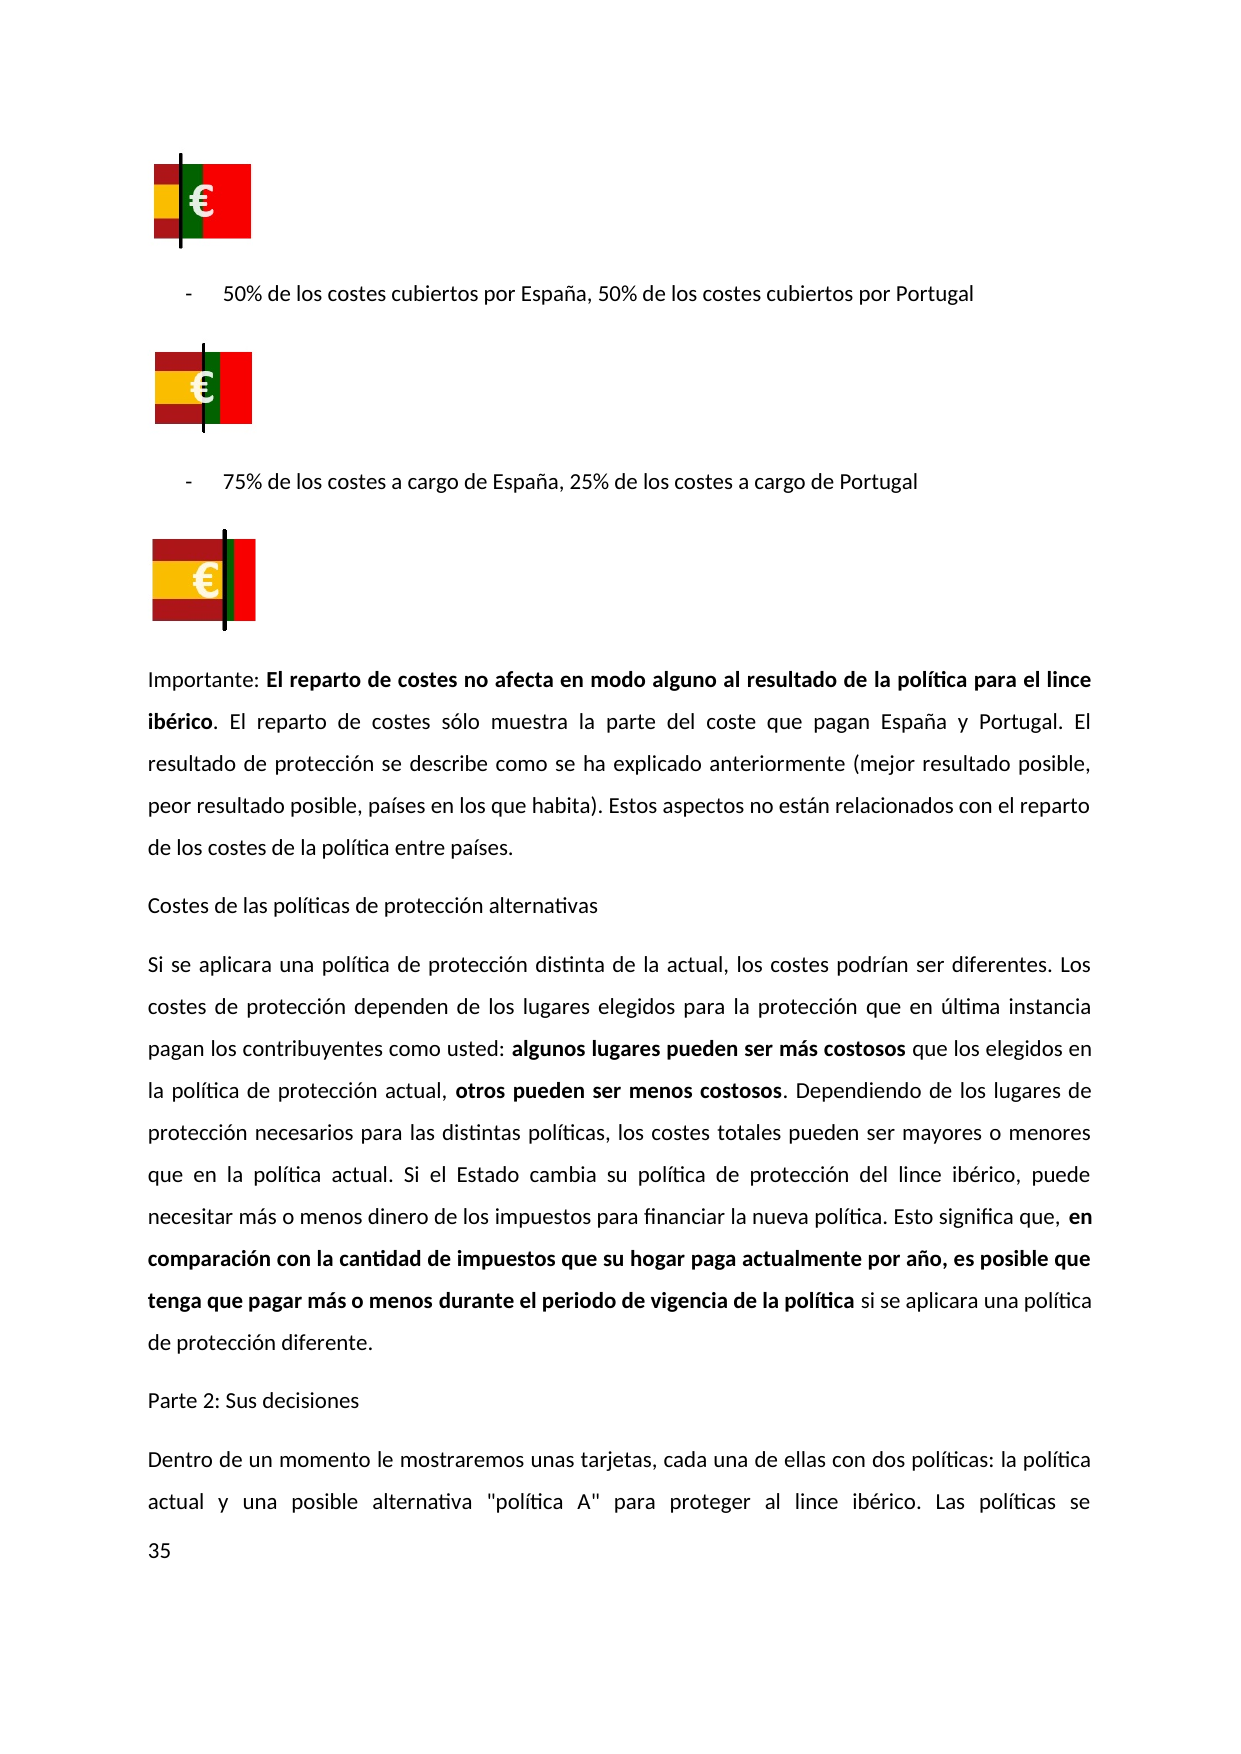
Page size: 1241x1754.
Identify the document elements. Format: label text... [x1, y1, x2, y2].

text Parte 2: Sus decisiones [148, 1387, 1093, 1414]
picture [147, 338, 263, 437]
list 50% de los costes cubiertos por España, 50% de los costes cubiertos por Portugal [185, 279, 1093, 308]
text Importante: El reparto de costes no afecta en modo alguno al resultado de la política para el lince ibérico. El reparto de costes sólo muestra la parte del coste que pagan España y Portugal. El resultado de protección se describe como se ha explicado anteriormente (mejor resultado posible, peor resultado posible, países en los que habita). Estos aspectos no están relacionados con el reparto de los costes de la política entre países. [148, 665, 1093, 861]
picture [147, 526, 261, 635]
picture [147, 147, 253, 249]
text Costes de las políticas de protección alternativas [148, 891, 1093, 919]
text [148, 1445, 1093, 1515]
text Si se aplicara una política de protección distinta de la actual, los costes podrían ser diferentes. Los costes de protección dependen de los lugares elegidos para la protección que en última instancia pagan los contribuyentes como usted: algunos lugares pueden ser más costosos que los elegidos en la política de protección actual, otros pueden ser menos costosos. Dependiendo de los lugares de protección necesarios para las distintas políticas, los costes totales pueden ser mayores o menores que en la política actual. Si el Estado cambia su política de protección del lince ibérico, puede necesitar más o menos dinero de los impuestos para financiar la nueva política. Esto significa que, en comparación con la cantidad de impuestos que su hogar paga actualmente por año, es posible que tenga que pagar más o menos durante el periodo de vigencia de la política si se aplicara una política de protección diferente. [148, 950, 1093, 1356]
list 75% de los costes a cargo de España, 25% de los costes a cargo de Portugal [185, 467, 1093, 495]
